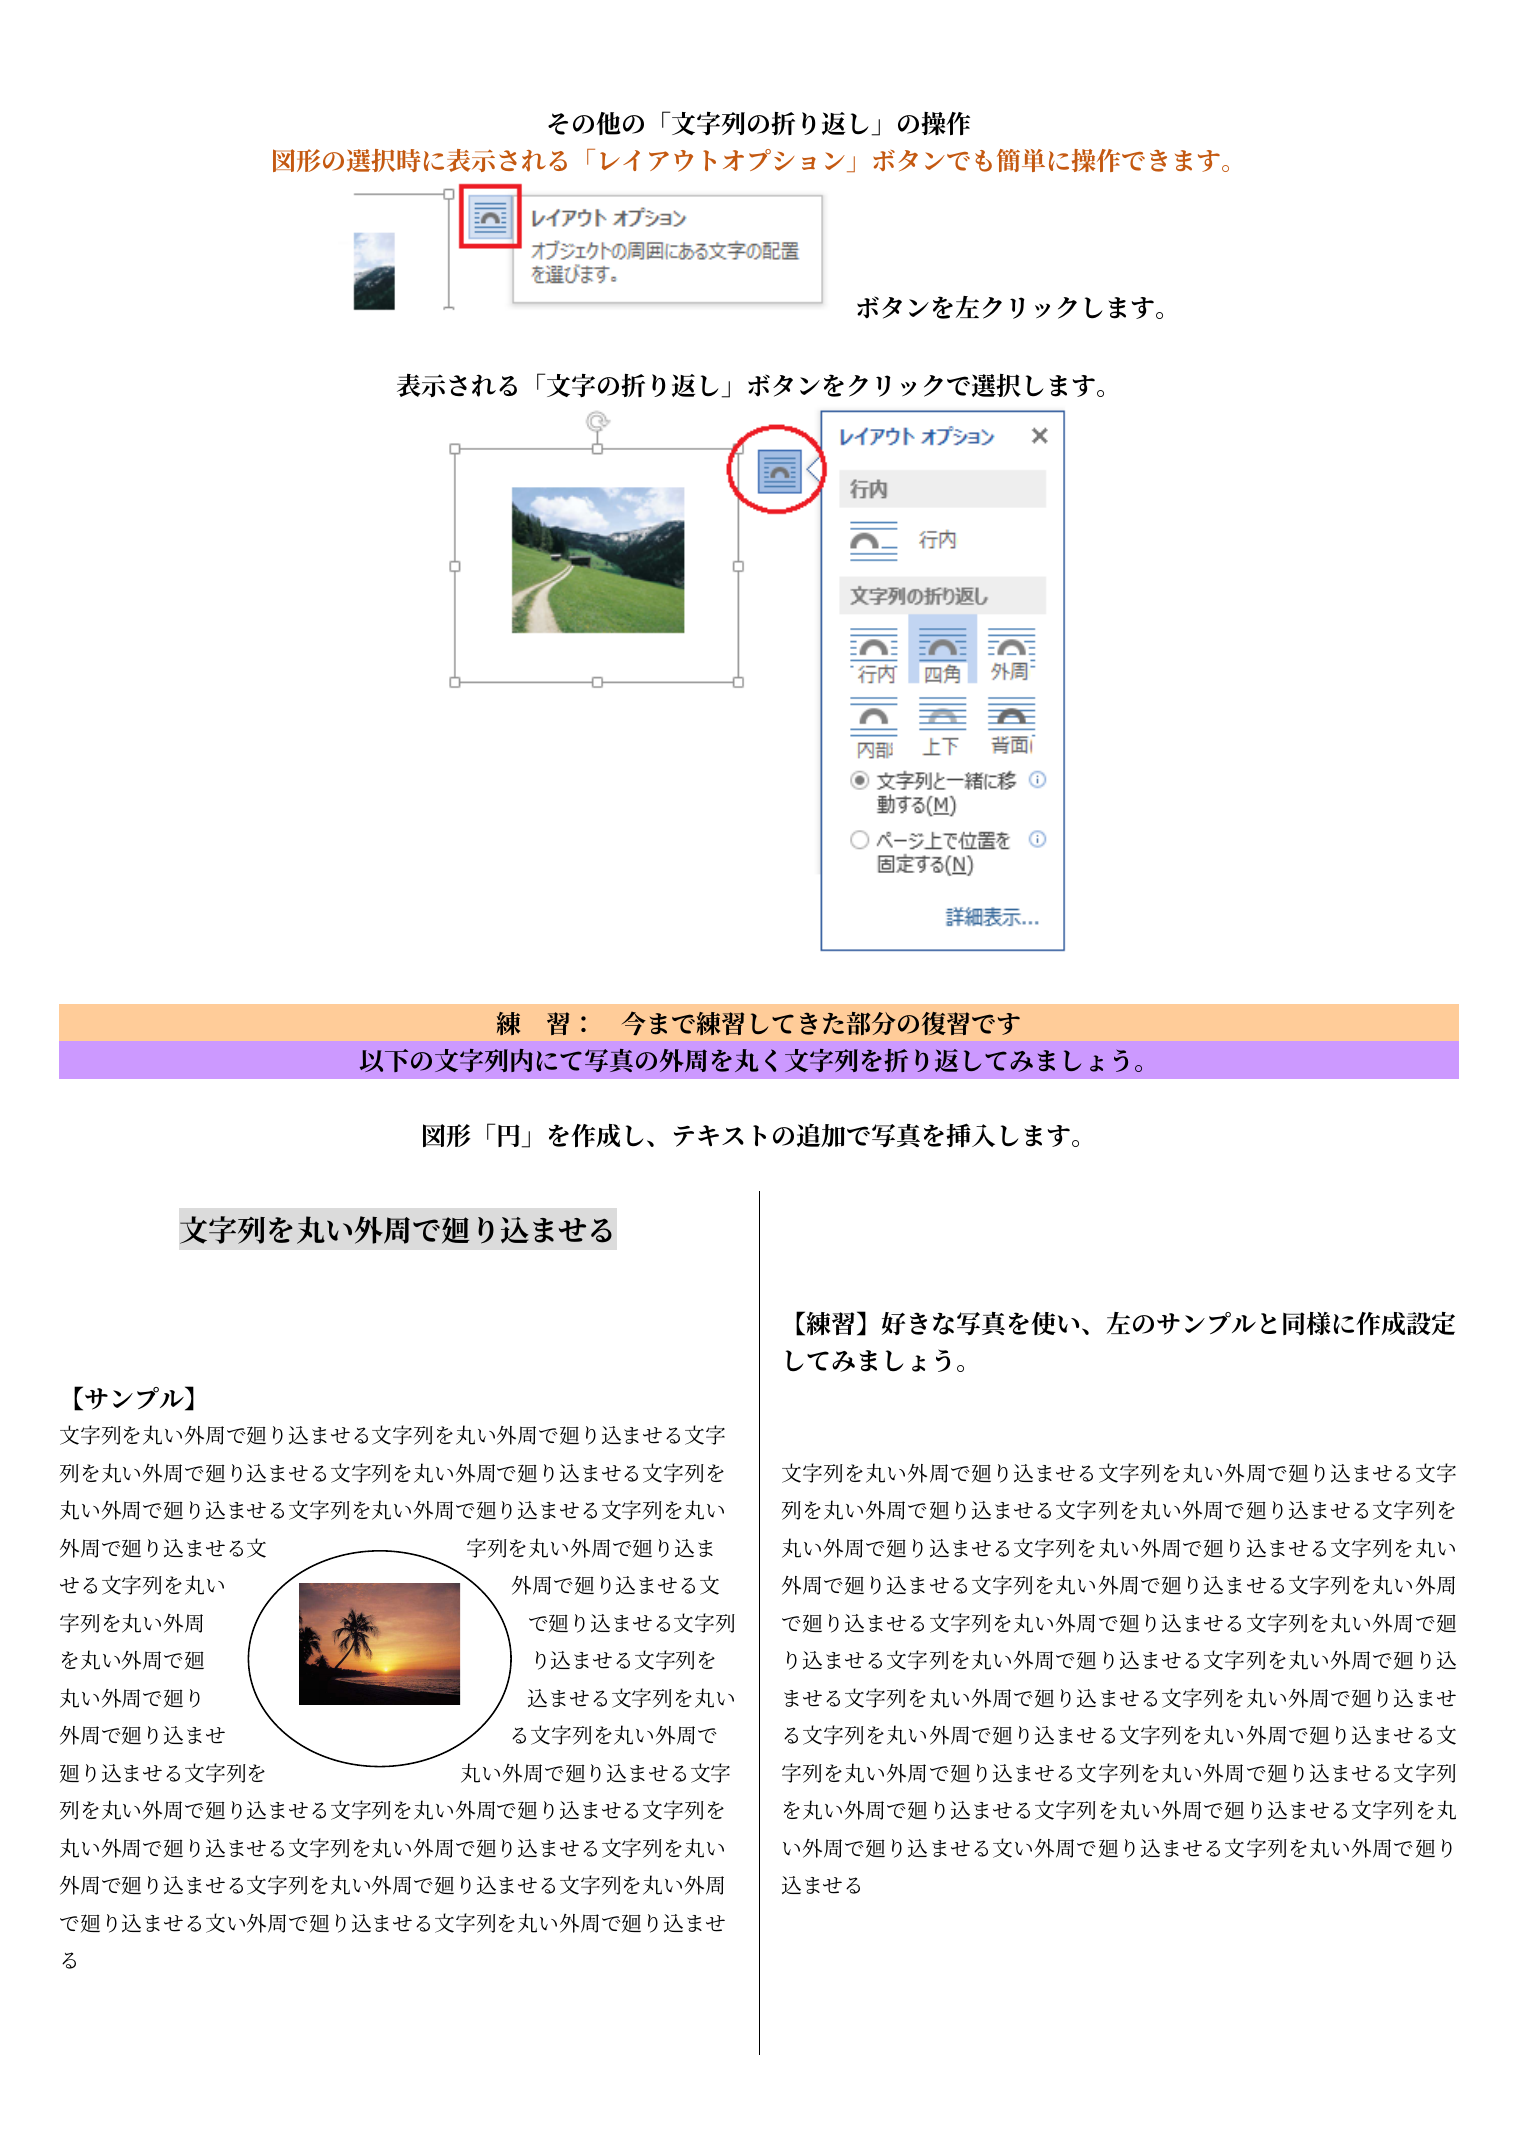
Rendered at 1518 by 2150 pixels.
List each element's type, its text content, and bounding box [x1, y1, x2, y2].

text 【サンプル】 [59, 1379, 737, 1416]
picture [299, 1583, 461, 1705]
text 練 習： 今まで練習してきた部分の復習です [59, 1004, 1459, 1041]
text 以下の文字列内にて写真の外周を丸く文字列を折り返してみましょう。 [59, 1041, 1459, 1079]
text 図形「円」を作成し、テキストの追加で写真を挿入します。 [59, 1116, 1459, 1154]
text 文字列を丸い外周で廻り込ませる文字列を丸い外周で廻り込ませる文字列を丸い外周で廻り込ませる文字列を丸い外周で廻り込ませる文字列を丸い外周で廻り込ませる文字列を丸い外周で廻り込ませる文字列を丸い外周で廻り込ませる文字列を丸い外周で廻り込ませる文字列を丸い外周で廻り込ませる文字列を丸い外周で廻り込ませる文字列を丸い外周で廻り込ませる文字列を丸い外周で廻り込ませる文字列を丸い外周で廻り込ませる文字列を丸い外周で廻り込ませる文字列を丸い外周で廻り込ませる文字列を丸い外周で廻り込ませる文字列を丸い外周で廻り込ませる文字列を丸い外周で廻り込ませる文字列を丸い外周で廻り込ませる文字列を丸い外周で廻り込ませる文字列を丸い外周で廻り込ませる文字列を丸い外周で廻り込ませる文い外周で廻り込ませる文字列を丸い外周で廻り込ませる [59, 1416, 737, 1979]
text 文字列を丸い外周で廻り込ませる文字列を丸い外周で廻り込ませる文字列を丸い外周で廻り込ませる文字列を丸い外周で廻り込ませる文字列を丸い外周で廻り込ませる文字列を丸い外周で廻り込ませる文字列を丸い外周で廻り込ませる文字列を丸い外周で廻り込ませる文字列を丸い外周で廻り込ませる文字列を丸い外周で廻り込ませる文字列を丸い外周で廻り込ませる文字列を丸い外周で廻り込ませる文字列を丸い外周で廻り込ませる文字列を丸い外周で廻り込ませる文字列を丸い外周で廻り込ませる文字列を丸い外周で廻り込ませる文字列を丸い外周で廻り込ませる文字列を丸い外周で廻り込ませる文字列を丸い外周で廻り込ませる文字列を丸い外周で廻り込ませる文字列を丸い外周で廻り込ませる文字列を丸い外周で廻り込ませる文い外周で廻り込ませる文字列を丸い外周で廻り込ませる [781, 1454, 1459, 1904]
text 表示される「文字の折り返し」ボタンをクリックで選択します。 [59, 366, 1459, 404]
text 【練習】好きな写真を使い、左のサンプルと同様に作成設定してみましょう。 [781, 1304, 1459, 1379]
picture [445, 403, 1073, 956]
text その他の「文字列の折り返し」の操作 [59, 104, 1459, 141]
picture [337, 178, 830, 318]
text 文字列を丸い外周で廻り込ませる [59, 1191, 737, 1266]
text 図形の選択時に表示される「レイアウトオプション」ボタンでも簡単に操作できます。 [59, 141, 1459, 179]
